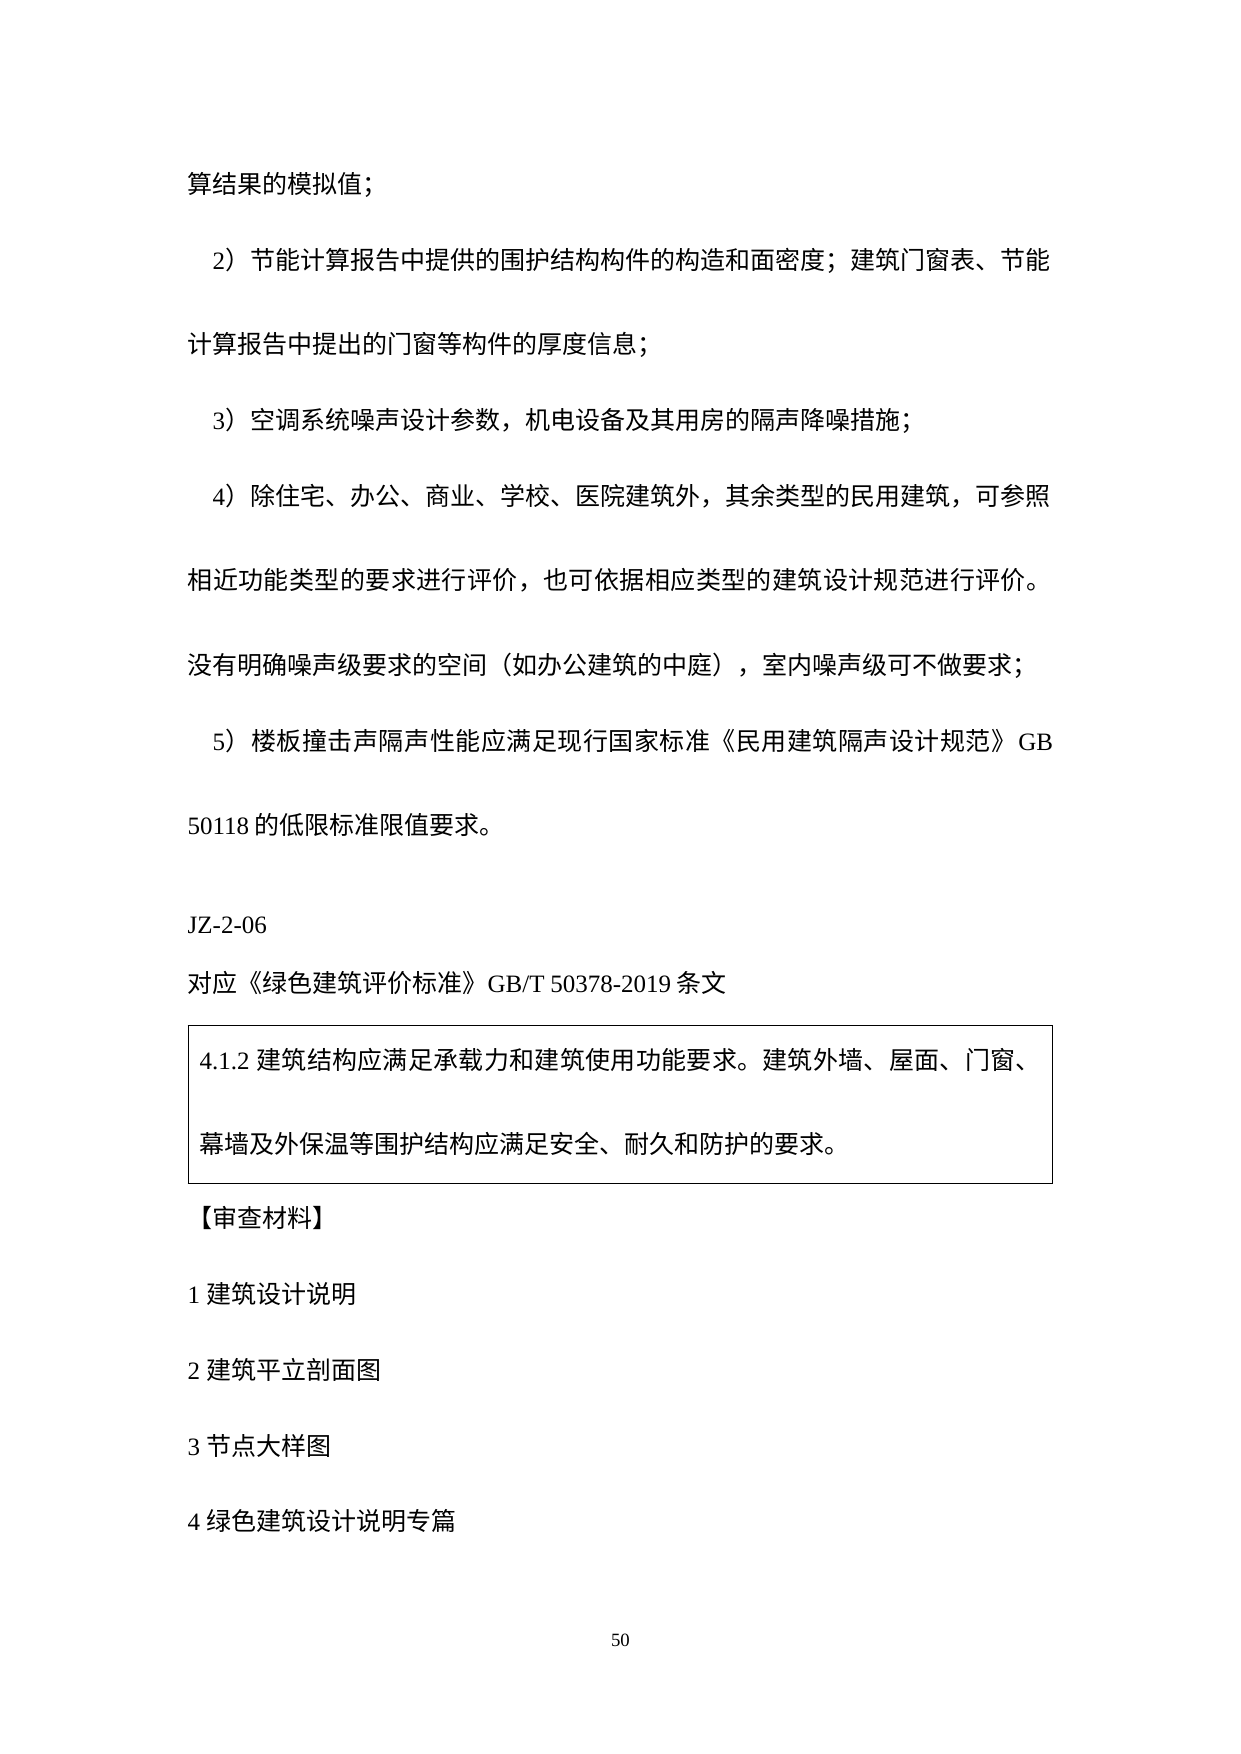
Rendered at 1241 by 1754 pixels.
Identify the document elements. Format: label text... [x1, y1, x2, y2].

text 3 节点大样图 [187, 1412, 1053, 1477]
text 5）楼板撞击声隔声性能应满足现行国家标准《民用建筑隔声设计规范》GB 50118的低限标准限值要求。 [187, 707, 1053, 856]
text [187, 150, 1053, 215]
text 4）除住宅、办公、商业、学校、医院建筑外，其余类型的民用建筑，可参照相近功能类型的要求进行评价，也可依据相应类型的建筑设计规范进行评价。没有明确噪声级要求的空间（如办公建筑的中庭），室内噪声级可不做要求； [187, 462, 1053, 696]
text 2）节能计算报告中提供的围护结构构件的构造和面密度；建筑门窗表、节能计算报告中提出的门窗等构件的厚度信息； [187, 226, 1053, 375]
text JZ-2-06 [187, 908, 1053, 941]
text 【审查材料】 [187, 1184, 1053, 1249]
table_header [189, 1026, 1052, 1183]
text 1 建筑设计说明 [187, 1260, 1053, 1325]
text 3）空调系统噪声设计参数，机电设备及其用房的隔声降噪措施； [187, 386, 1053, 451]
text 4 绿色建筑设计说明专篇 [187, 1487, 1053, 1552]
text 对应《绿色建筑评价标准》GB/T 50378-2019条文 [187, 949, 1053, 1014]
text 2 建筑平立剖面图 [187, 1336, 1053, 1401]
